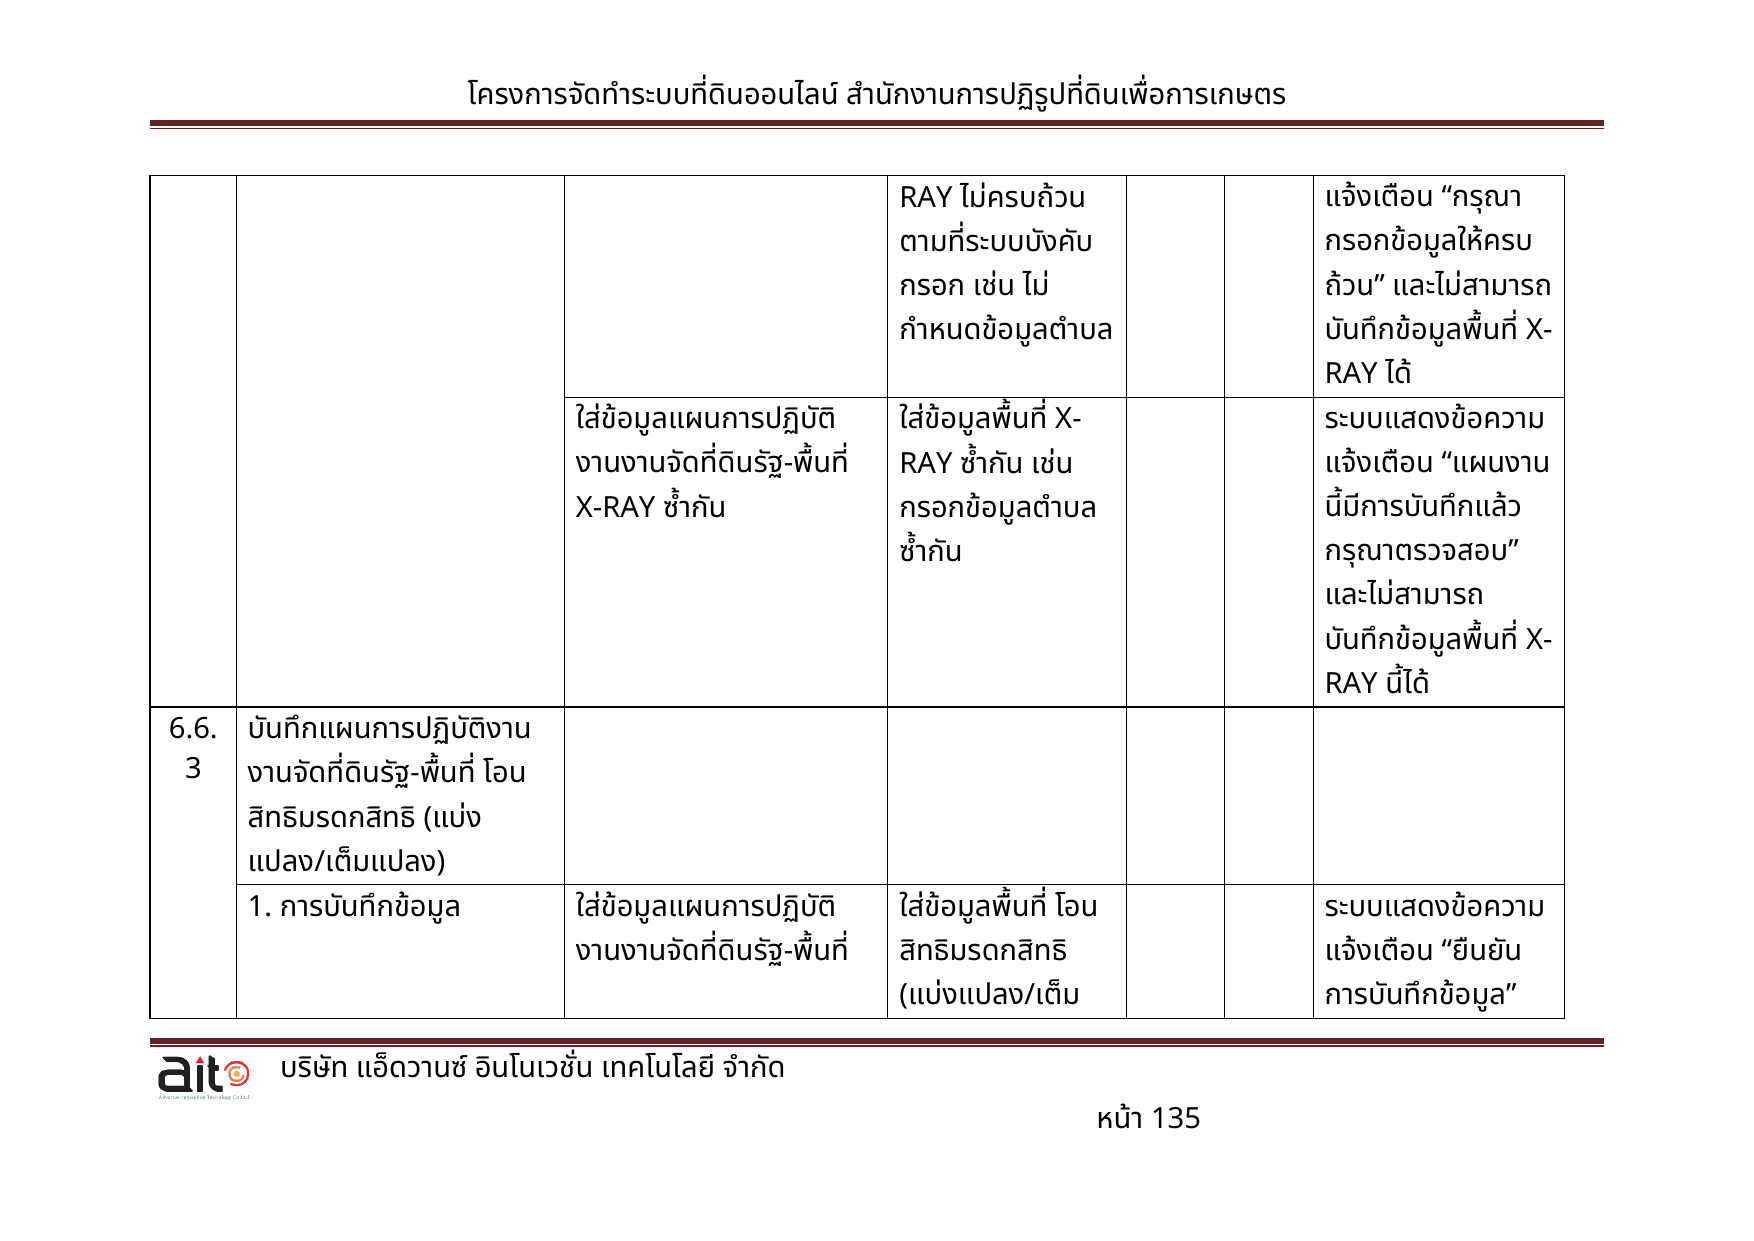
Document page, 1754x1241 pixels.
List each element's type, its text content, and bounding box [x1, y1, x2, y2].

table_cell ใส่ข้อมูลพื้นที่ โอนสิทธิมรดกสิทธิ (แบ่งแปลง/เต็มแปลง) ครบถ้วนตามที่ระบบบังคับกรอก เช่น ข้อมูลที่ตั้ง (จังหวัด, อำเภอ, ตำบล) [888, 885, 1126, 1018]
table_cell [1225, 176, 1313, 397]
table_cell [565, 708, 887, 884]
table_cell [1127, 885, 1224, 1018]
table_cell ระบบแสดงข้อความแจ้งเตือน “กรุณากรอกข้อมูลให้ครบถ้วน” และไม่สามารถบันทึกข้อมูลพื้นที่ X-RAY ได้ [1314, 176, 1564, 397]
table_cell บันทึกแผนการปฏิบัติงานงานจัดที่ดินรัฐ-พื้นที่ โอนสิทธิมรดกสิทธิ (แบ่งแปลง/เต็มแปลง) [237, 708, 564, 884]
table_cell [1314, 708, 1564, 884]
table_cell [1127, 708, 1224, 884]
table_cell ใส่ข้อมูลแผนการปฏิบัติงานงานจัดที่ดินรัฐ-พื้นที่ โอนสิทธิมรดกสิทธิ (แบ่งแปลง/เต็มแปลง) ใหม่ [565, 885, 887, 1018]
table_cell ใส่ข้อมูลพื้นที่ X-RAY ไม่ครบถ้วนตามที่ระบบบังคับกรอก เช่น ไม่กำหนดข้อมูลตำบล [888, 176, 1126, 397]
table_cell [888, 708, 1126, 884]
table_cell [1225, 885, 1313, 1018]
table_cell 1. การบันทึกข้อมูล [237, 885, 564, 1018]
picture [150, 1049, 257, 1105]
table_cell ระบบแสดงข้อความแจ้งเตือน “ยืนยันการบันทึกข้อมูล” และสามารถบันทึกข้อมูลพื้นที่ โอนสิทธิมรดกสิทธิ (แบ่งแปลง/เต็มแปลง) ได้ [1314, 885, 1564, 1018]
table_cell [1225, 708, 1313, 884]
table_cell ใส่ข้อมูลแผนการปฏิบัติงานงานจัดที่ดินรัฐ-พื้นที่ X-RAY ซ้ำกัน [565, 398, 887, 706]
table_cell [1127, 176, 1224, 397]
table_cell ใส่ข้อมูลพื้นที่ X-RAY ซ้ำกัน เช่น กรอกข้อมูลตำบลซ้ำกัน [888, 398, 1126, 706]
table_cell [1225, 398, 1313, 706]
table_cell [1127, 398, 1224, 706]
table_cell 6.6.3 [151, 708, 236, 1018]
table_cell ระบบแสดงข้อความแจ้งเตือน “แผนงานนี้มีการบันทึกแล้ว กรุณาตรวจสอบ” และไม่สามารถบันทึกข้อมูลพื้นที่ X-RAY นี้ได้ [1314, 398, 1564, 706]
